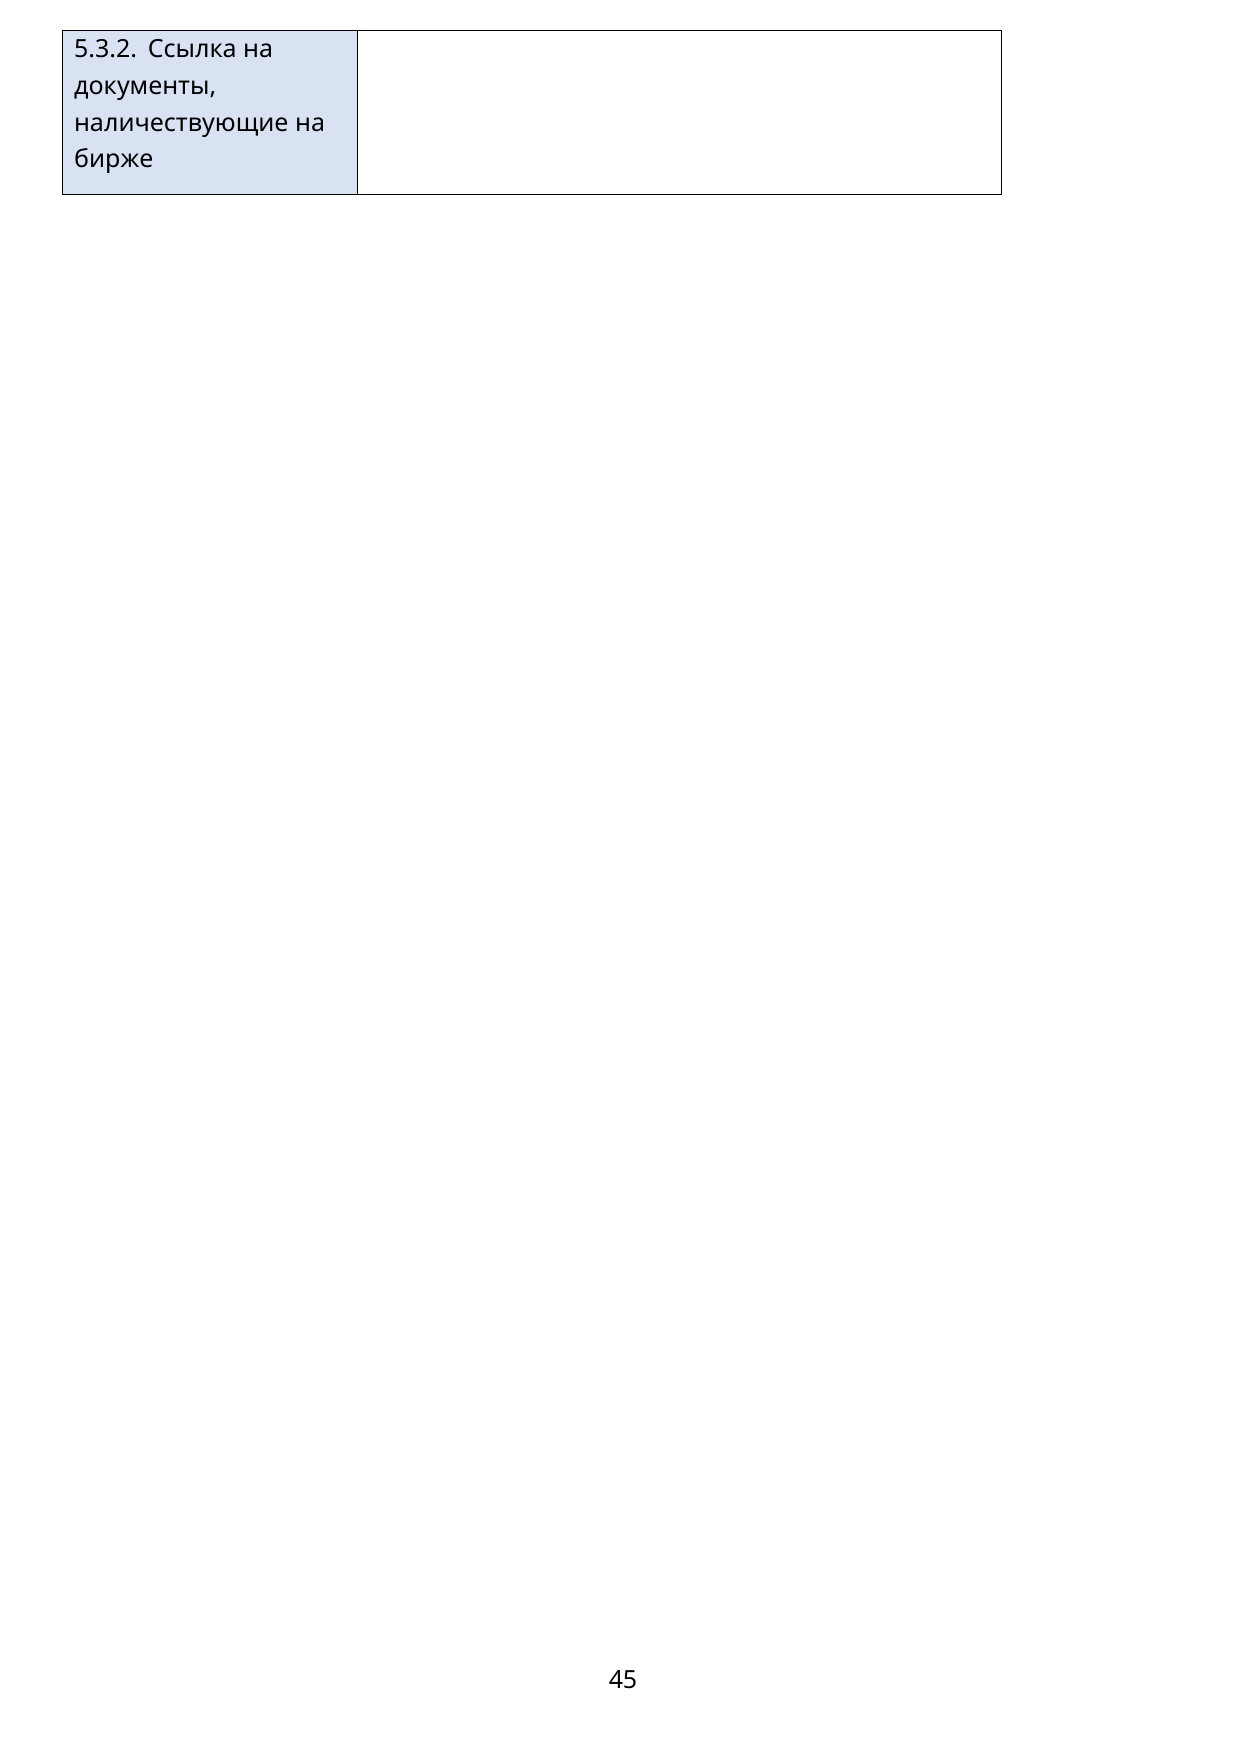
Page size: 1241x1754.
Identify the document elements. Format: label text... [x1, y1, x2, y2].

table_cell [358, 31, 1001, 194]
table_cell Ссылка на документы, наличествующие на бирже [63, 31, 357, 194]
